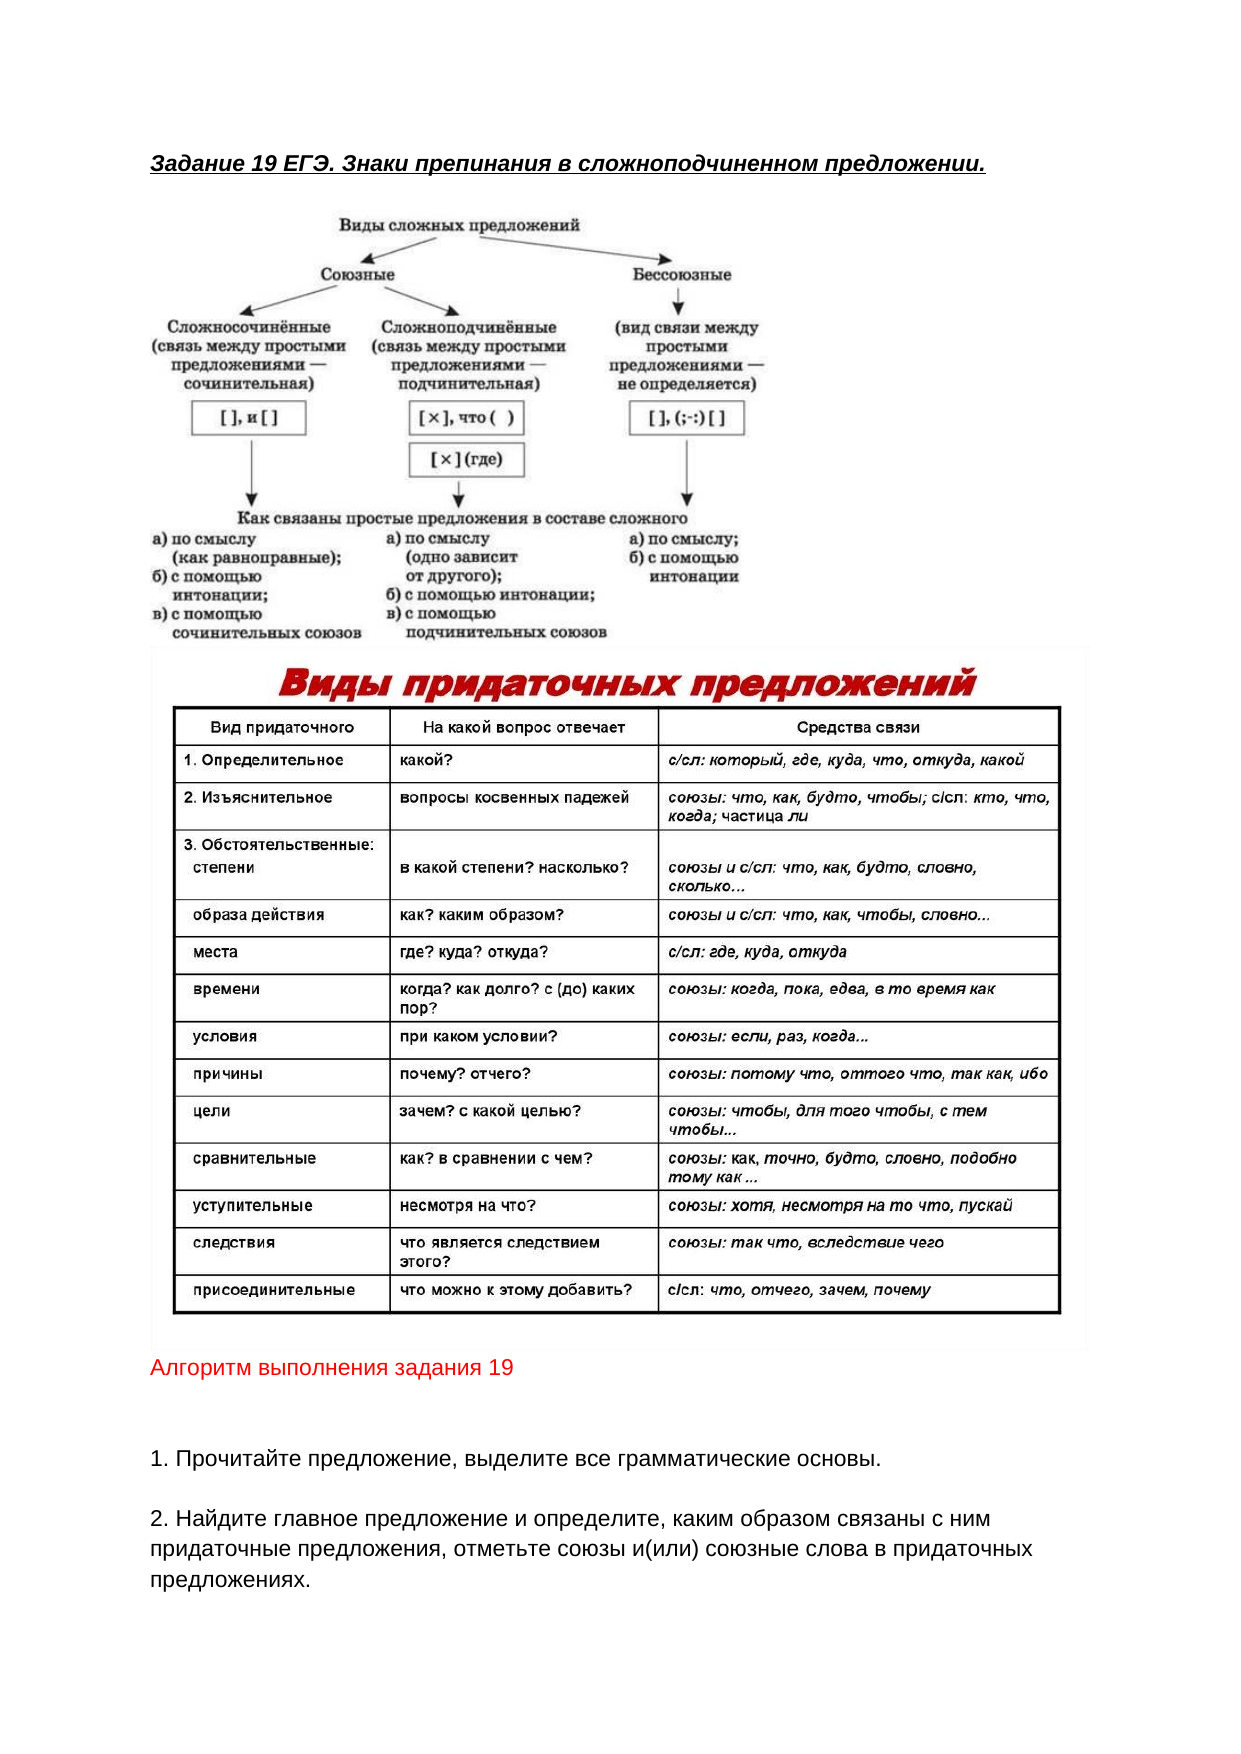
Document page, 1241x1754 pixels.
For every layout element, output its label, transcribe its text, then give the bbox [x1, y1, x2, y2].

picture [150, 646, 1091, 1351]
text Задание 19 ЕГЭ. Знаки препинания в сложноподчиненном предложении. [150, 150, 1090, 176]
text 1. Прочитайте предложение, выделите все грамматические основы. [150, 1445, 1090, 1471]
picture [150, 210, 774, 643]
text 2. Найдите главное предложение и определите, каким образом связаны с ним придаточные предложения, отметьте союзы и(или) союзные слова в придаточных предложениях. [150, 1505, 1090, 1592]
text Алгоритм выполнения задания 19 [150, 1354, 1090, 1380]
